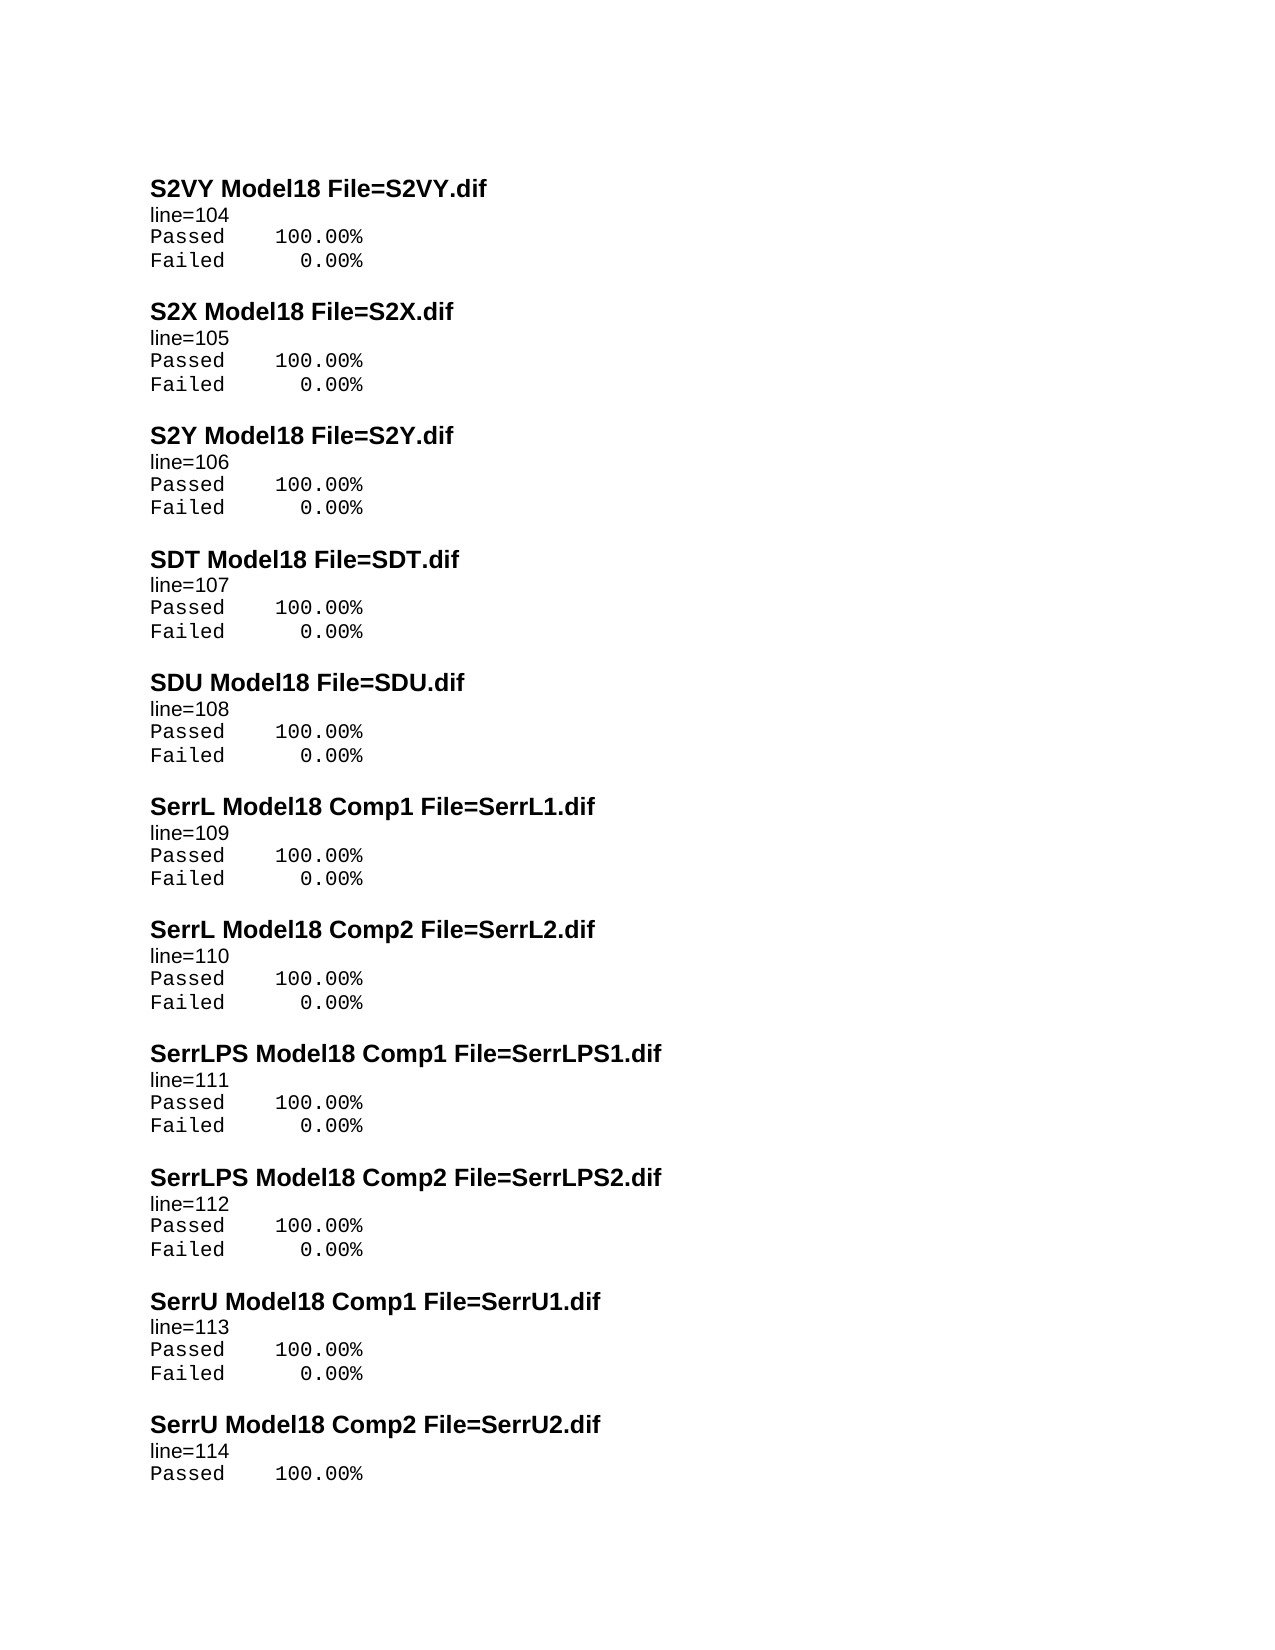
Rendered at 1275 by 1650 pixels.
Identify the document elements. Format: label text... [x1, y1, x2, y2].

text S2Y Model18 File=S2Y.dif [150, 421, 1125, 450]
text Failed 0.00% [150, 250, 1125, 274]
text Passed 100.00% [150, 721, 1125, 744]
text Passed 100.00% [150, 844, 1125, 868]
text line=113 [150, 1315, 1125, 1339]
text Passed 100.00% [150, 597, 1125, 621]
text Failed 0.00% [150, 868, 1125, 892]
text S2X Model18 File=S2X.dif [150, 297, 1125, 326]
text SerrL Model18 Comp1 File=SerrL1.dif [150, 792, 1125, 821]
text SDT Model18 File=SDT.dif [150, 544, 1125, 573]
text line=105 [150, 326, 1125, 350]
text Passed 100.00% [150, 1216, 1125, 1239]
text Failed 0.00% [150, 992, 1125, 1016]
text Failed 0.00% [150, 621, 1125, 644]
text Passed 100.00% [150, 350, 1125, 374]
text Passed 100.00% [150, 968, 1125, 992]
text Failed 0.00% [150, 1116, 1125, 1139]
text Passed 100.00% [150, 1339, 1125, 1363]
text line=108 [150, 697, 1125, 721]
text line=110 [150, 944, 1125, 968]
text S2VY Model18 File=S2VY.dif [150, 174, 1125, 202]
text line=106 [150, 450, 1125, 474]
text Passed 100.00% [150, 474, 1125, 497]
text SerrL Model18 Comp2 File=SerrL2.dif [150, 916, 1125, 944]
text SerrU Model18 Comp2 File=SerrU2.dif [150, 1410, 1125, 1439]
text SerrLPS Model18 Comp2 File=SerrLPS2.dif [150, 1163, 1125, 1192]
text line=109 [150, 821, 1125, 844]
text SerrU Model18 Comp1 File=SerrU1.dif [150, 1286, 1125, 1315]
text Passed 100.00% [150, 226, 1125, 250]
text line=112 [150, 1192, 1125, 1216]
text line=114 [150, 1439, 1125, 1463]
text Failed 0.00% [150, 1363, 1125, 1386]
text SDU Model18 File=SDU.dif [150, 668, 1125, 697]
text Failed 0.00% [150, 497, 1125, 521]
text line=107 [150, 573, 1125, 597]
text line=104 [150, 202, 1125, 226]
text Failed 0.00% [150, 1239, 1125, 1263]
text Failed 0.00% [150, 374, 1125, 397]
text SerrLPS Model18 Comp1 File=SerrLPS1.dif [150, 1039, 1125, 1068]
text Failed 0.00% [150, 744, 1125, 768]
text line=111 [150, 1068, 1125, 1092]
text Passed 100.00% [150, 1463, 1125, 1486]
text Passed 100.00% [150, 1092, 1125, 1116]
